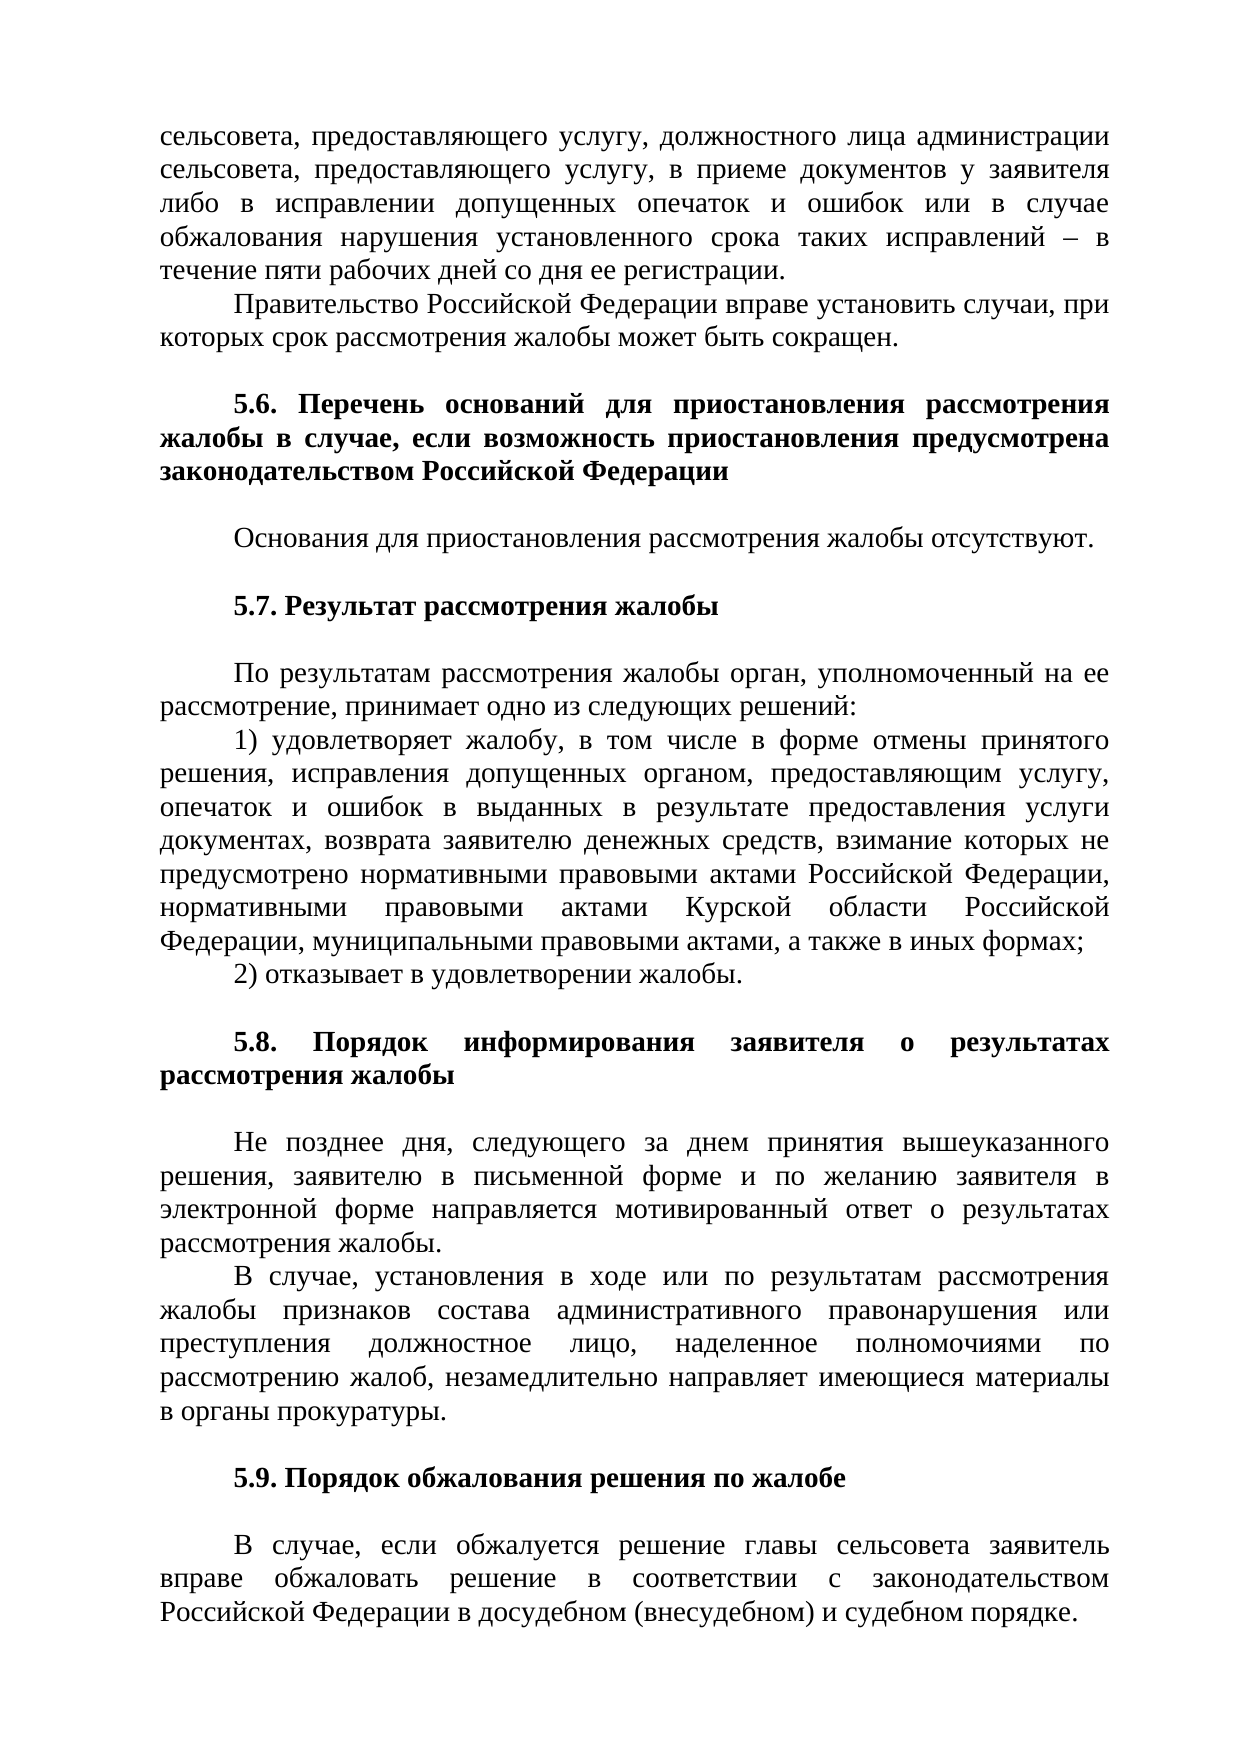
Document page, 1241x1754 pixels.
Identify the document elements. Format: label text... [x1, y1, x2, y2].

text 5.7. Результат рассмотрения жалобы [159, 588, 1110, 621]
text В случае, если обжалуется решение главы сельсовета заявитель вправе обжаловать решение в соответствии с законодательством Российской Федерации в досудебном (внесудебном) и судебном порядке. [159, 1527, 1110, 1627]
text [159, 118, 1110, 286]
text По результатам рассмотрения жалобы орган, уполномоченный на ее рассмотрение, принимает одно из следующих решений: [159, 655, 1110, 722]
text 5.9. Порядок обжалования решения по жалобе [159, 1460, 1110, 1493]
text Правительство Российской Федерации вправе установить случаи, при которых срок рассмотрения жалобы может быть сокращен. [159, 286, 1110, 353]
text Основания для приостановления рассмотрения жалобы отсутствуют. [159, 521, 1110, 554]
text 5.8. Порядок информирования заявителя о результатах рассмотрения жалобы [159, 1024, 1110, 1091]
text В случае, установления в ходе или по результатам рассмотрения жалобы признаков состава административного правонарушения или преступления должностное лицо, наделенное полномочиями по рассмотрению жалоб, незамедлительно направляет имеющиеся материалы в органы прокуратуры. [159, 1258, 1110, 1426]
text 5.6. Перечень оснований для приостановления рассмотрения жалобы в случае, если возможность приостановления предусмотрена законодательством Российской Федерации [159, 386, 1110, 487]
text Не позднее дня, следующего за днем принятия вышеуказанного решения, заявителю в письменной форме и по желанию заявителя в электронной форме направляется мотивированный ответ о результатах рассмотрения жалобы. [159, 1124, 1110, 1258]
text 1) удовлетворяет жалобу, в том числе в форме отмены принятого решения, исправления допущенных органом, предоставляющим услугу, опечаток и ошибок в выданных в результате предоставления услуги документах, возврата заявителю денежных средств, взимание которых не предусмотрено нормативными правовыми актами Российской Федерации, нормативными правовыми актами Курской области Российской Федерации, муниципальными правовыми актами, а также в иных формах; [159, 722, 1110, 957]
text 2) отказывает в удовлетворении жалобы. [159, 957, 1110, 990]
